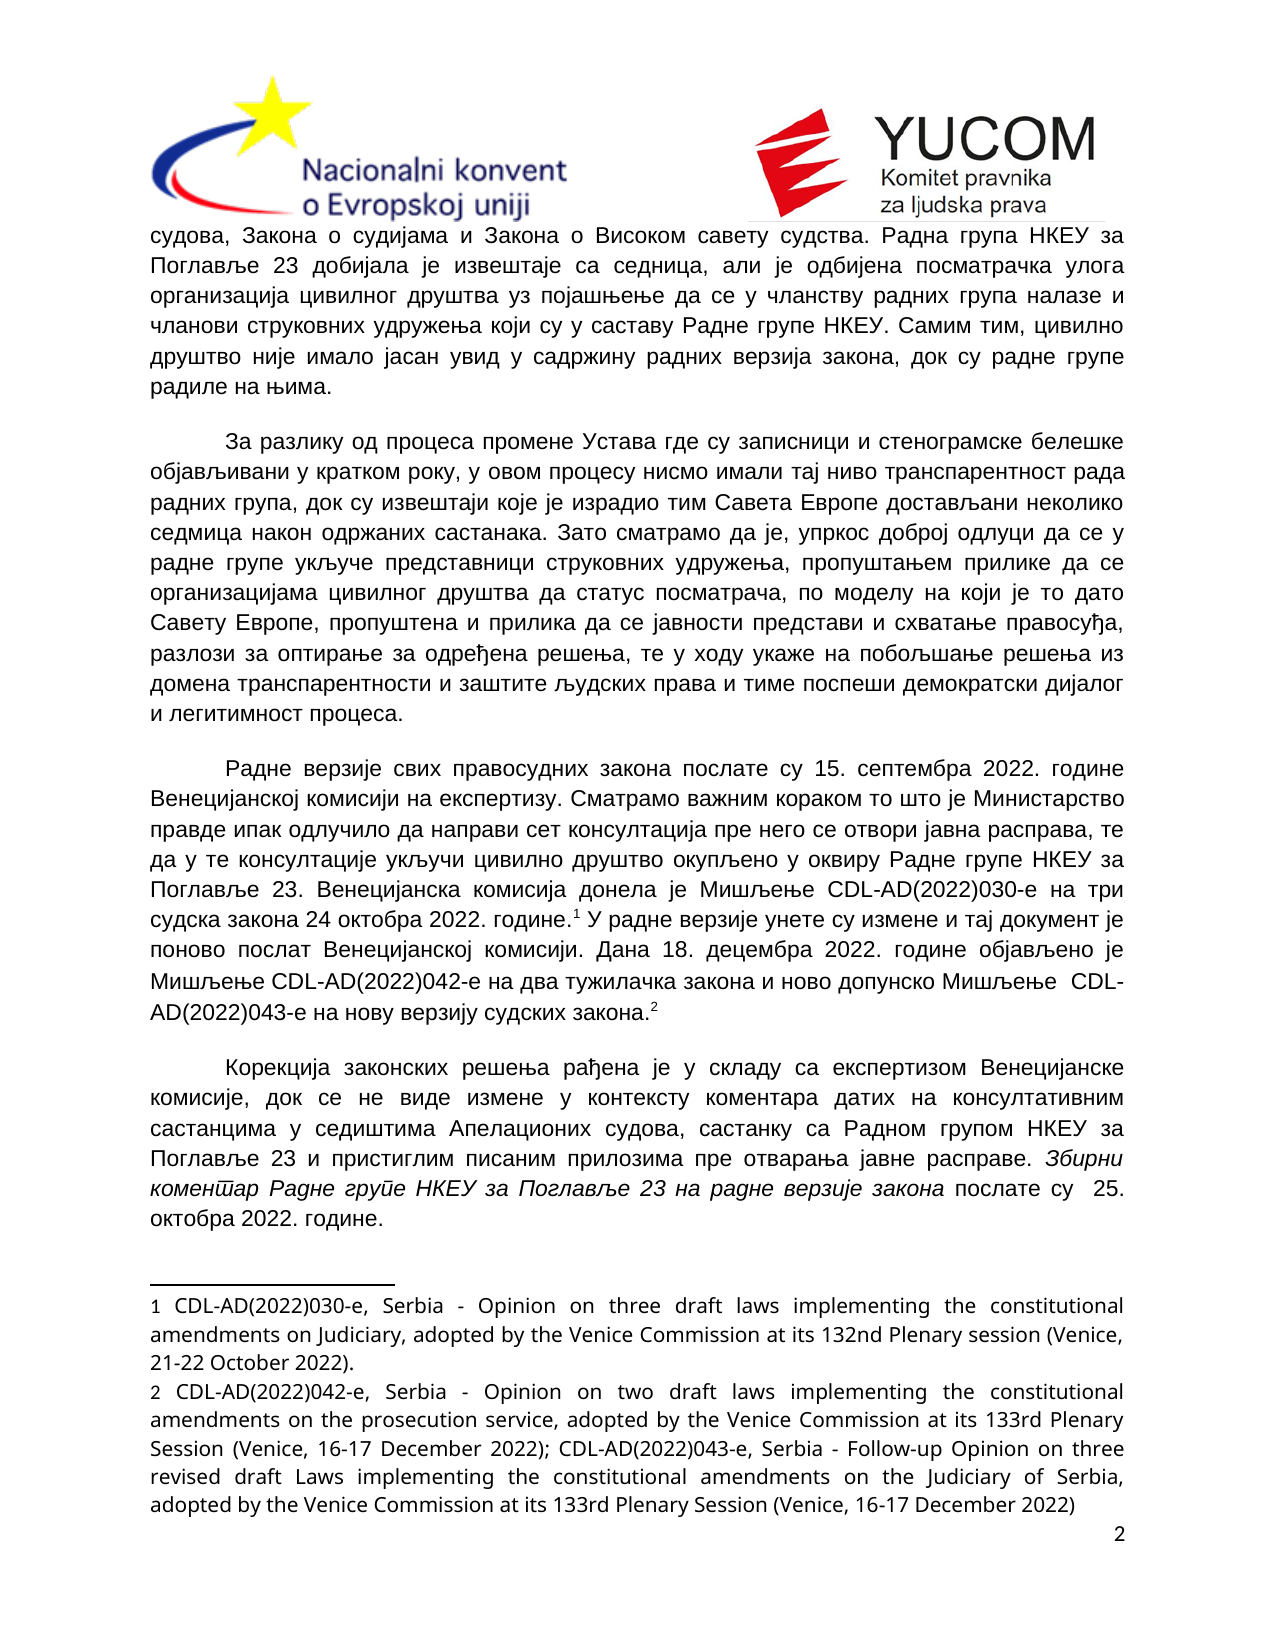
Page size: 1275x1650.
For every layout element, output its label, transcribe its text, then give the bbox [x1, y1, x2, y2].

picture [747, 106, 1106, 222]
text За разлику од процеса промене Устава где су записници и стенограмске белешке објављивани у кратком року, у овом процесу нисмо имали тај ниво транспарентност рада радних група, док су извештаји које је израдио тим Савета Европе достављани неколико седмица након одржаних састанака. Зато сматрамо да је, упркос доброј одлуци да се у радне групе укључе представници струковних удружења, пропуштањем прилике да се организацијама цивилног друштва да статус посматрача, по моделу на који је то дато Савету Европе, пропуштена и прилика да се јавности представи и схватање правосуђа, разлози за оптирање за одређена решења, те у ходу укаже на побољшање решења из домена транспарентности и заштите људских права и тиме поспеши демократски дијалог и легитимност процеса. [150, 428, 1125, 726]
text Корекција законских решења рађена је у складу са експертизом Венецијанске комисије, док се не виде измене у контексту коментара датих на консултативним састанцима у седиштима Апелационих судова, састанку са Радном групом НКЕУ за Поглавље 23 и пристиглим писаним прилозима пре отварања јавне расправе. Збирни коментар Радне групе НКЕУ за Поглавље 23 на радне верзије закона послате су 25. октобра 2022. године. [150, 1054, 1125, 1231]
picture [150, 75, 568, 222]
text Радне верзије свих правосудних закона послате су 15. септембра 2022. године Венецијанској комисији на експертизу. Сматрамо важним кораком то што је Министарство правде ипак одлучило да направи сет консултација пре него се отвори јавна расправа, те да у те консултације укључи цивилно друштво окупљено у оквиру Радне групе НКЕУ за Поглавље 23. Венецијанска комисија донела је Мишљење CDL-AD(2022)030-e на три судска закона 24 октобра 2022. године. У радне верзије унете су измене и тај документ је поново послат Венецијанској комисији. Дана 18. децембра 2022. године објављено је Мишљење CDL-AD(2022)042-e на два тужилачка закона и ново допунско Мишљење CDL-AD(2022)043-e на нову верзију судских закона. [150, 755, 1125, 1025]
